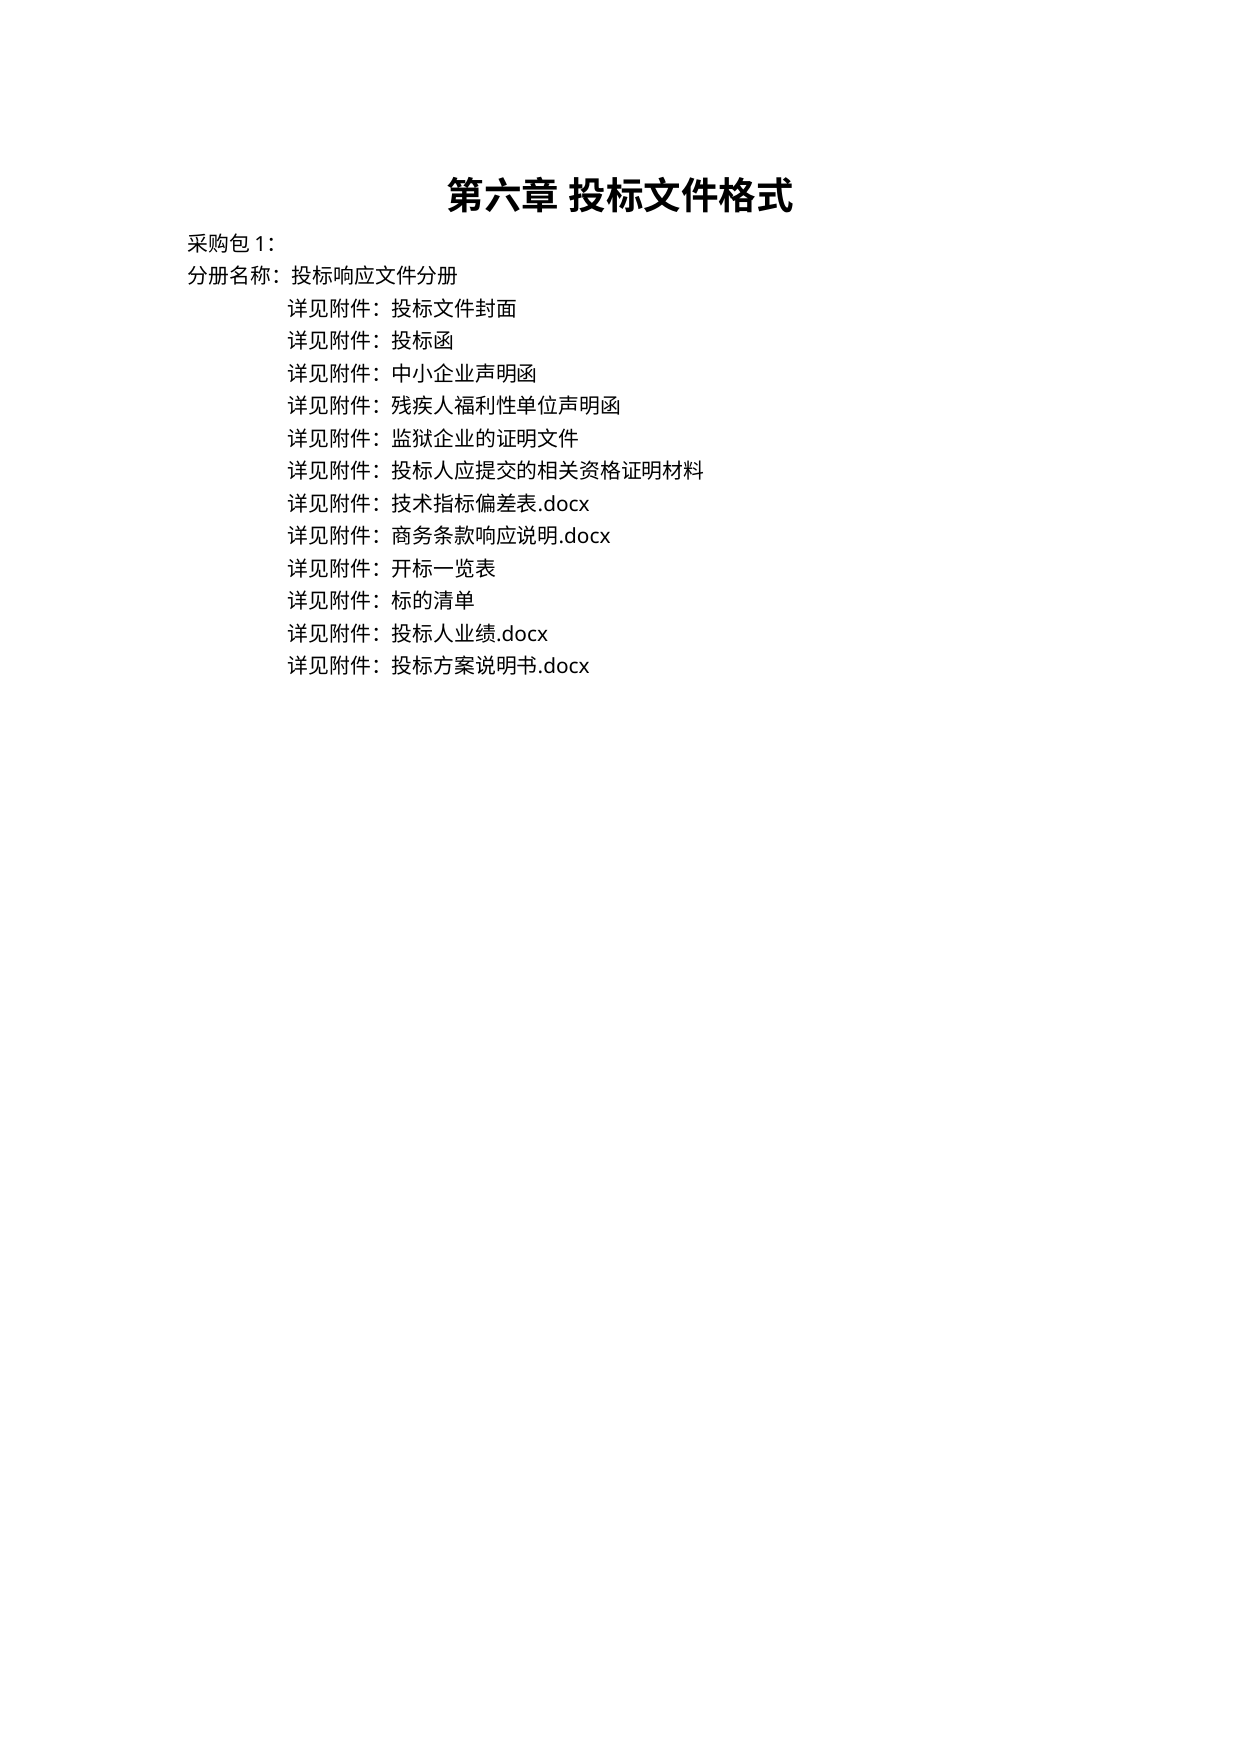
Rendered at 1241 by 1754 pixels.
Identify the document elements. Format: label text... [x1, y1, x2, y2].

text 分册名称：投标响应文件分册 [187, 259, 1053, 292]
text 详见附件：投标函 [187, 324, 1053, 357]
text 详见附件：商务条款响应说明.docx [187, 519, 1053, 552]
text 详见附件：标的清单 [187, 584, 1053, 617]
text 详见附件：监狱企业的证明文件 [187, 422, 1053, 454]
text 采购包1： [187, 227, 1053, 259]
text 详见附件：投标方案说明书.docx [187, 649, 1053, 682]
text 详见附件：投标文件封面 [187, 292, 1053, 324]
text 详见附件：残疾人福利性单位声明函 [187, 389, 1053, 422]
text 详见附件：中小企业声明函 [187, 357, 1053, 389]
text 详见附件：开标一览表 [187, 552, 1053, 584]
text 详见附件：投标人业绩.docx [187, 617, 1053, 649]
text 详见附件：技术指标偏差表.docx [187, 487, 1053, 519]
text 详见附件：投标人应提交的相关资格证明材料 [187, 454, 1053, 487]
text 第六章 投标文件格式 [187, 162, 1053, 227]
